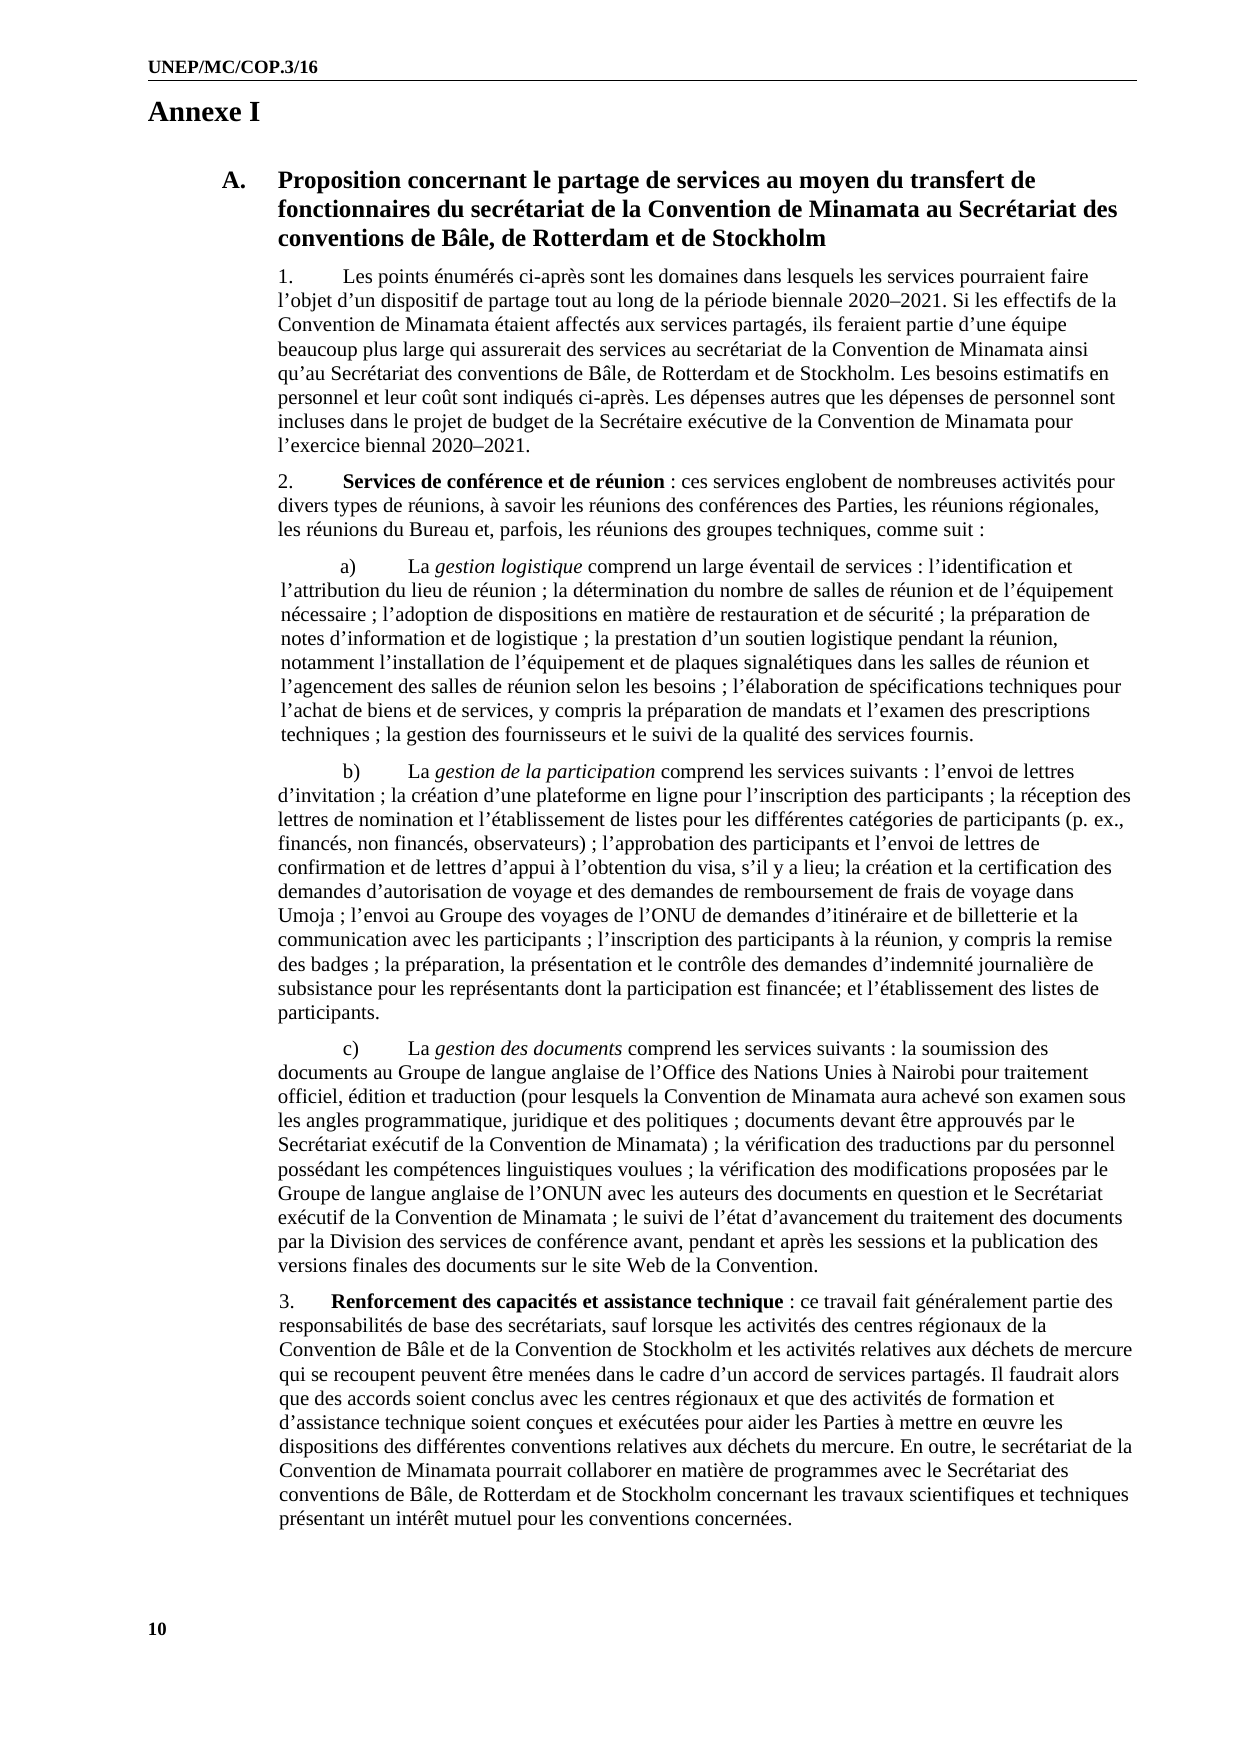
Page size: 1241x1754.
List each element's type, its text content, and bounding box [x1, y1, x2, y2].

list Les points énumérés ci-après sont les domaines dans lesquels les services pourraient faire l’objet d’un dispositif de partage tout au long de la période biennale 2020–2021. Si les effectifs de la Convention de Minamata étaient affectés aux services partagés, ils feraient partie d’une équipe beaucoup plus large qui assurerait des services au secrétariat de la Convention de Minamata ainsi qu’au Secrétariat des conventions de Bâle, de Rotterdam et de Stockholm. Les besoins estimatifs en personnel et leur coût sont indiqués ci-après. Les dépenses autres que les dépenses de personnel sont incluses dans le projet de budget de la Secrétaire exécutive de la Convention de Minamata pour l’exercice biennal 2020–2021. [278, 264, 1137, 457]
title A. Proposition concernant le partage de services au moyen du transfert de fonctionnaires du secrétariat de la Convention de Minamata au Secrétariat des conventions de Bâle, de Rotterdam et de Stockholm [222, 166, 1137, 252]
list La gestion des documents comprend les services suivants : la soumission des documents au Groupe de langue anglaise de l’Office des Nations Unies à Nairobi pour traitement officiel, édition et traduction (pour lesquels la Convention de Minamata aura achevé son examen sous les angles programmatique, juridique et des politiques ; documents devant être approuvés par le Secrétariat exécutif de la Convention de Minamata) ; la vérification des traductions par du personnel possédant les compétences linguistiques voulues ; la vérification des modifications proposées par le Groupe de langue anglaise de l’ONUN avec les auteurs des documents en question et le Secrétariat exécutif de la Convention de Minamata ; le suivi de l’état d’avancement du traitement des documents par la Division des services de conférence avant, pendant et après les sessions et la publication des versions finales des documents sur le site Web de la Convention. [278, 1036, 1137, 1277]
text Renforcement des capacités et assistance technique : ce travail fait généralement partie des responsabilités de base des secrétariats, sauf lorsque les activités des centres régionaux de la Convention de Bâle et de la Convention de Stockholm et les activités relatives aux déchets de mercure qui se recoupent peuvent être menées dans le cadre d’un accord de services partagés. Il faudrait alors que des accords soient conclus avec les centres régionaux et que des activités de formation et d’assistance technique soient conçues et exécutées pour aider les Parties à mettre en œuvre les dispositions des différentes conventions relatives aux déchets du mercure. En outre, le secrétariat de la Convention de Minamata pourrait collaborer en matière de programmes avec le Secrétariat des conventions de Bâle, de Rotterdam et de Stockholm concernant les travaux scientifiques et techniques présentant un intérêt mutuel pour les conventions concernées. [279, 1289, 1137, 1530]
list Services de conférence et de réunion : ces services englobent de nombreuses activités pour divers types de réunions, à savoir les réunions des conférences des Parties, les réunions régionales, les réunions du Bureau et, parfois, les réunions des groupes techniques, comme suit : [278, 469, 1137, 541]
text Annexe I [148, 94, 1137, 128]
list La gestion logistique comprend un large éventail de services : l’identification et l’attribution du lieu de réunion ; la détermination du nombre de salles de réunion et de l’équipement nécessaire ; l’adoption de dispositions en matière de restauration et de sécurité ; la préparation de notes d’information et de logistique ; la prestation d’un soutien logistique pendant la réunion, notamment l’installation de l’équipement et de plaques signalétiques dans les salles de réunion et l’agencement des salles de réunion selon les besoins ; l’élaboration de spécifications techniques pour l’achat de biens et de services, y compris la préparation de mandats et l’examen des prescriptions techniques ; la gestion des fournisseurs et le suivi de la qualité des services fournis. [281, 554, 1137, 746]
list La gestion de la participation comprend les services suivants : l’envoi de lettres d’invitation ; la création d’une plateforme en ligne pour l’inscription des participants ; la réception des lettres de nomination et l’établissement de listes pour les différentes catégories de participants (p. ex., financés, non financés, observateurs) ; l’approbation des participants et l’envoi de lettres de confirmation et de lettres d’appui à l’obtention du visa, s’il y a lieu; la création et la certification des demandes d’autorisation de voyage et des demandes de remboursement de frais de voyage dans Umoja ; l’envoi au Groupe des voyages de l’ONU de demandes d’itinéraire et de billetterie et la communication avec les participants ; l’inscription des participants à la réunion, y compris la remise des badges ; la préparation, la présentation et le contrôle des demandes d’indemnité journalière de subsistance pour les représentants dont la participation est financée; et l’établissement des listes de participants. [278, 759, 1137, 1024]
